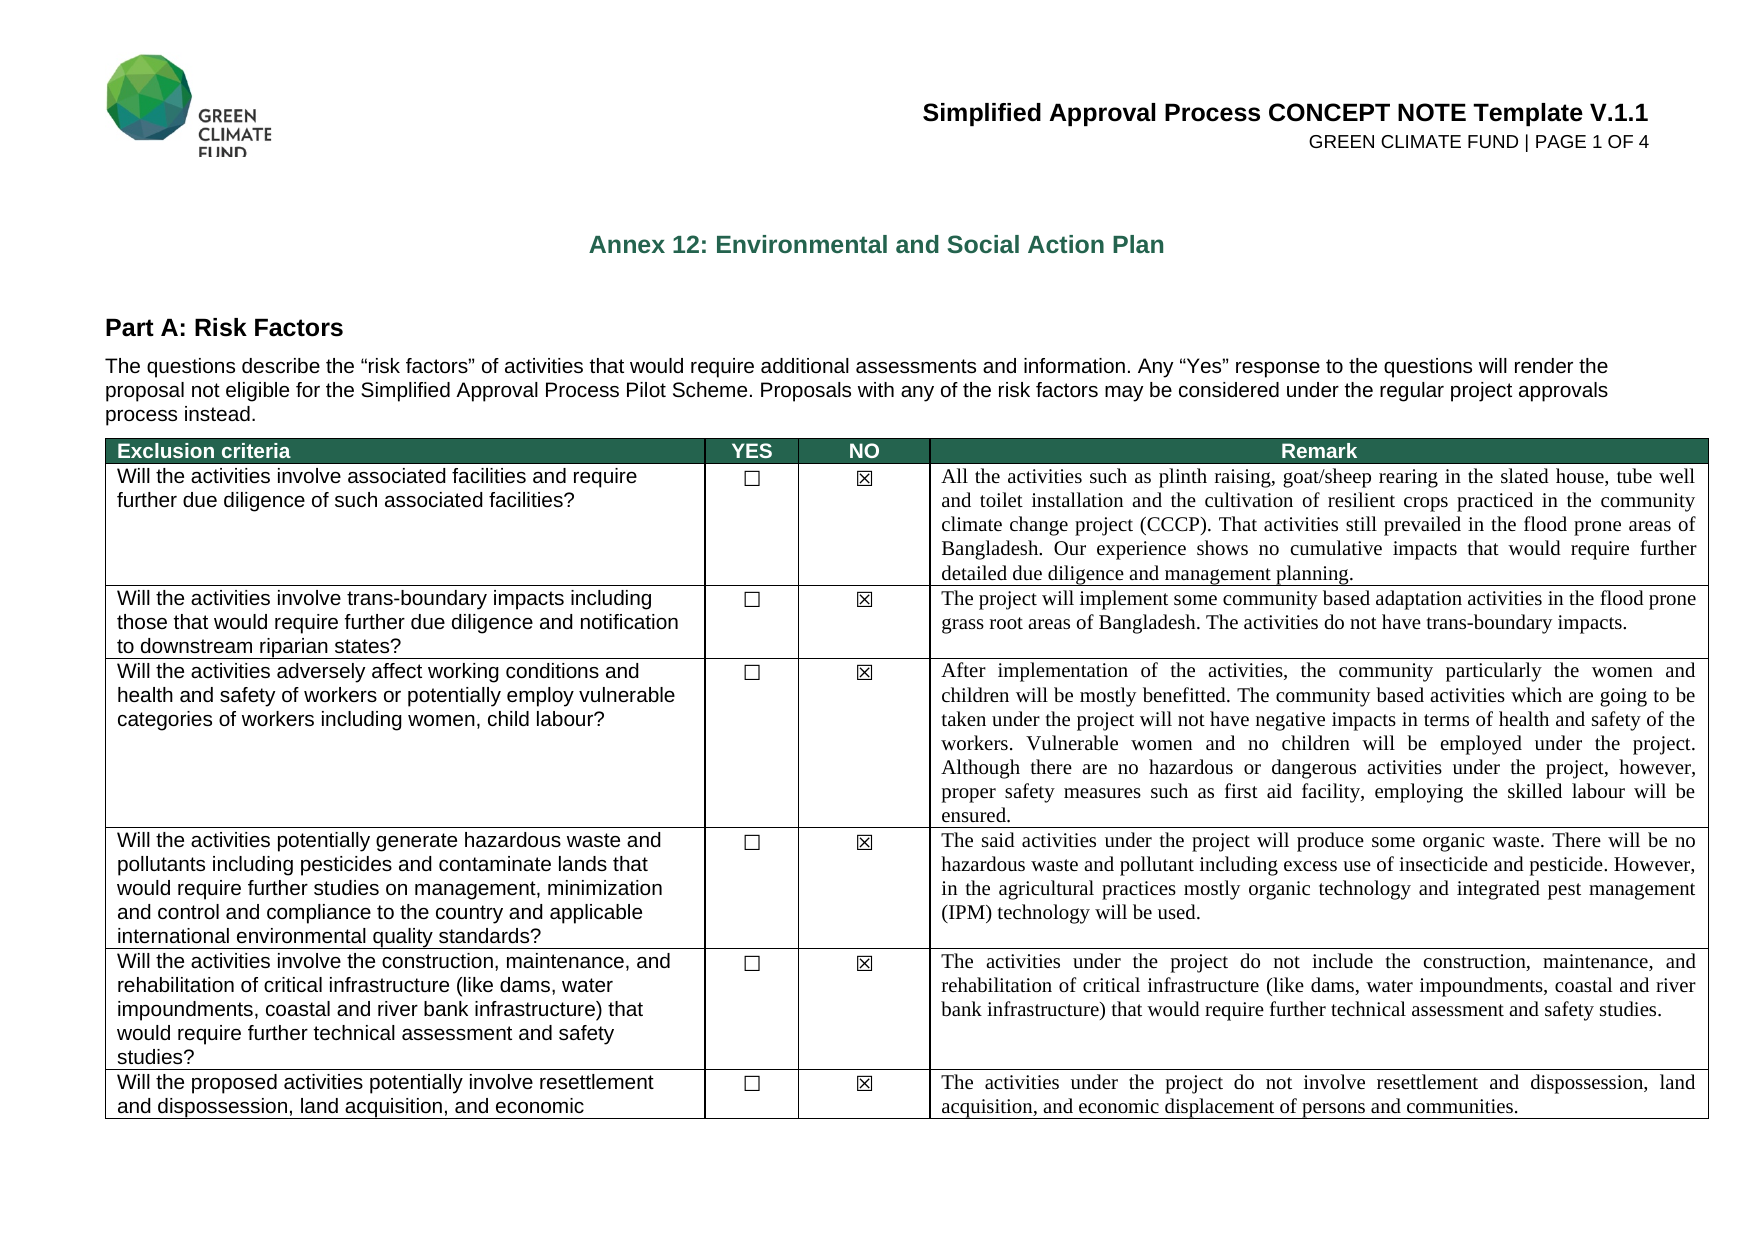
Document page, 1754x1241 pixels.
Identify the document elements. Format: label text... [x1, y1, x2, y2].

picture [105, 52, 272, 157]
table_cell Will the activities adversely affect working conditions and health and safety of workers or potentially employ vulnerable categories of workers including women, child labour? [106, 659, 704, 827]
table_header Exclusion criteria [106, 439, 704, 463]
table_cell After implementation of the activities, the community particularly the women and children will be mostly benefitted. The community based activities which are going to be taken under the project will not have negative impacts in terms of health and safety of the workers. Vulnerable women and no children will be employed under the project. Although there are no hazardous or dangerous activities under the project, however, proper safety measures such as first aid facility, employing the skilled labour will be ensured. [931, 659, 1708, 827]
table_cell Will the activities potentially generate hazardous waste and pollutants including pesticides and contaminate lands that would require further studies on management, minimization and control and compliance to the country and applicable international environmental quality standards? [106, 828, 704, 948]
table_cell Will the activities involve associated facilities and require further due diligence of such associated facilities? [106, 464, 704, 584]
table_cell The said activities under the project will produce some organic waste. There will be no hazardous waste and pollutant including excess use of insecticide and pesticide. However, in the agricultural practices mostly organic technology and integrated pest management (IPM) technology will be used. [931, 828, 1708, 948]
table_cell Will the activities involve the construction, maintenance, and rehabilitation of critical infrastructure (like dams, water impoundments, coastal and river bank infrastructure) that would require further technical assessment and safety studies? [106, 949, 704, 1068]
table_cell All the activities such as plinth raising, goat/sheep rearing in the slated house, tube well and toilet installation and the cultivation of resilient crops practiced in the community climate change project (CCCP). That activities still prevailed in the flood prone areas of Bangladesh. Our experience shows no cumulative impacts that would require further detailed due diligence and management planning. [931, 464, 1708, 584]
text The questions describe the “risk factors” of activities that would require additional assessments and information. Any “Yes” response to the questions will render the proposal not eligible for the Simplified Approval Process Pilot Scheme. Proposals with any of the risk factors may be considered under the regular project approvals process instead. [105, 354, 1649, 426]
table_header YES [706, 439, 798, 463]
table_cell Will the activities involve trans-boundary impacts including those that would require further due diligence and notification to downstream riparian states? [106, 586, 704, 657]
table_header Remark [931, 439, 1708, 463]
text Annex 12: Environmental and Social Action Plan [105, 230, 1649, 259]
table_cell [799, 1070, 929, 1118]
table_header NO [799, 439, 929, 463]
table_cell The activities under the project do not include the construction, maintenance, and rehabilitation of critical infrastructure (like dams, water impoundments, coastal and river bank infrastructure) that would require further technical assessment and safety studies. [931, 949, 1708, 1068]
text Part A: Risk Factors [105, 312, 1649, 341]
table_cell The project will implement some community based adaptation activities in the flood prone grass root areas of Bangladesh. The activities do not have trans-boundary impacts. [931, 586, 1708, 657]
